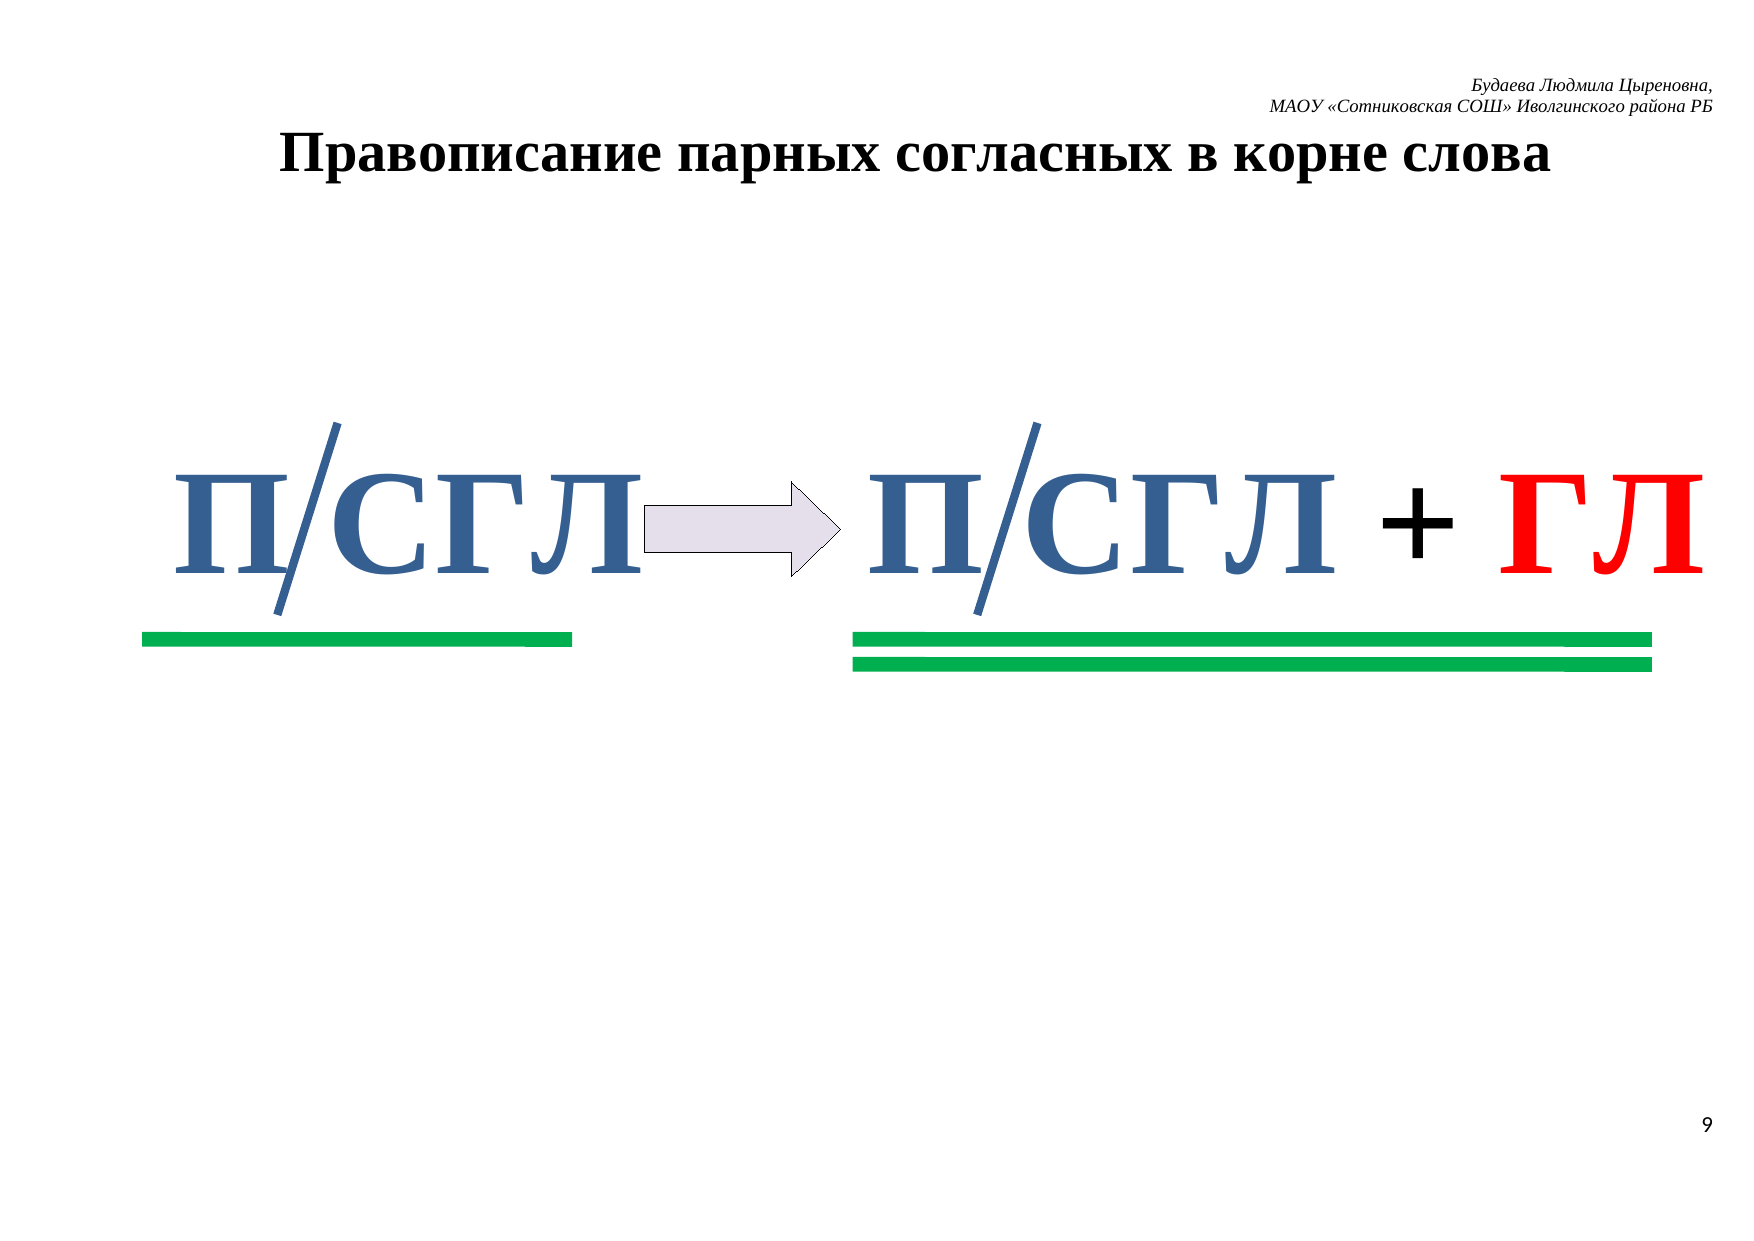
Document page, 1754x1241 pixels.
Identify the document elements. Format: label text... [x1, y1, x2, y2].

text П СГЛ П СГЛ + ГЛ [285, 434, 1029, 606]
text П СГЛ П СГЛ + ГЛ [985, 434, 1754, 606]
text П СГЛ П СГЛ + ГЛ [118, 434, 329, 606]
text Правописание парных согласных в корне слова [118, 117, 1713, 184]
